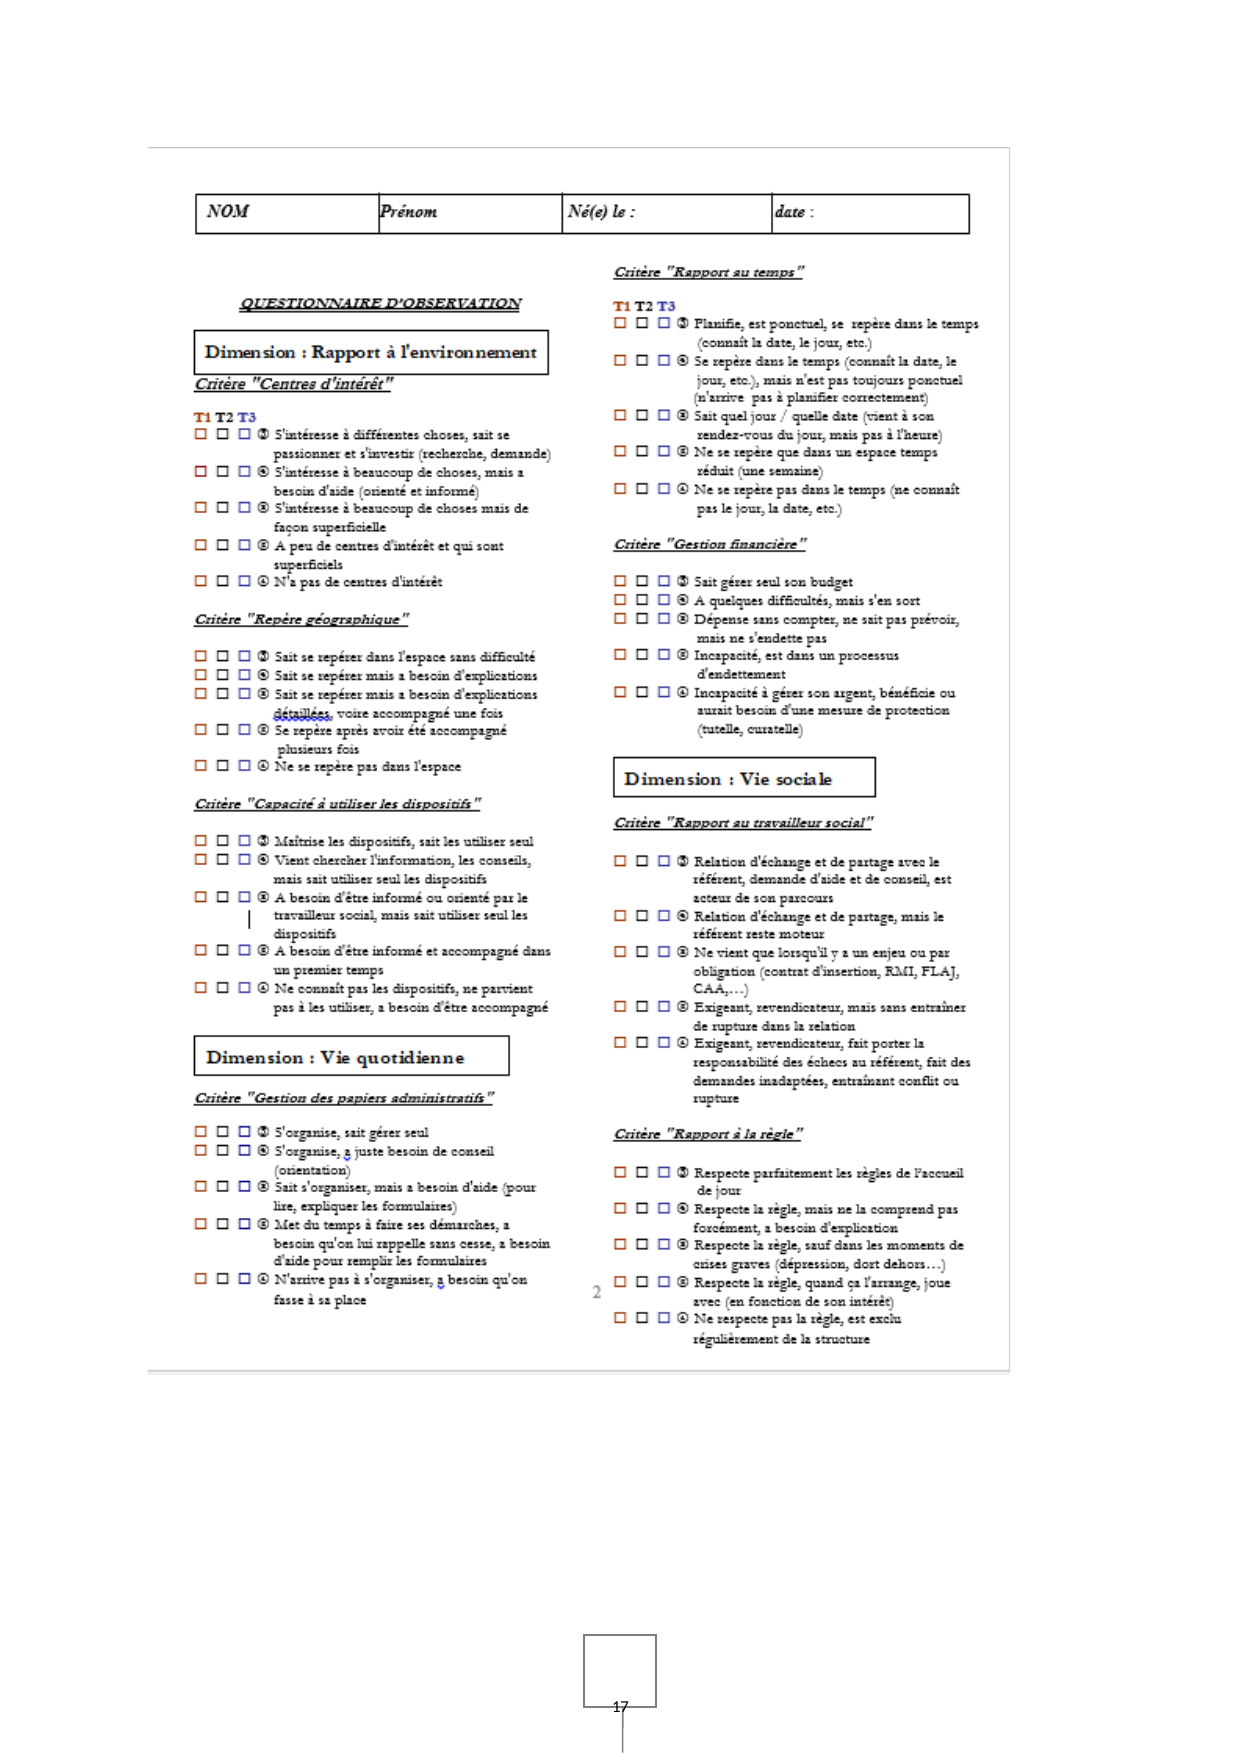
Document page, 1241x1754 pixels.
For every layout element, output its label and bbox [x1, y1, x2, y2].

picture [147, 147, 1010, 1375]
